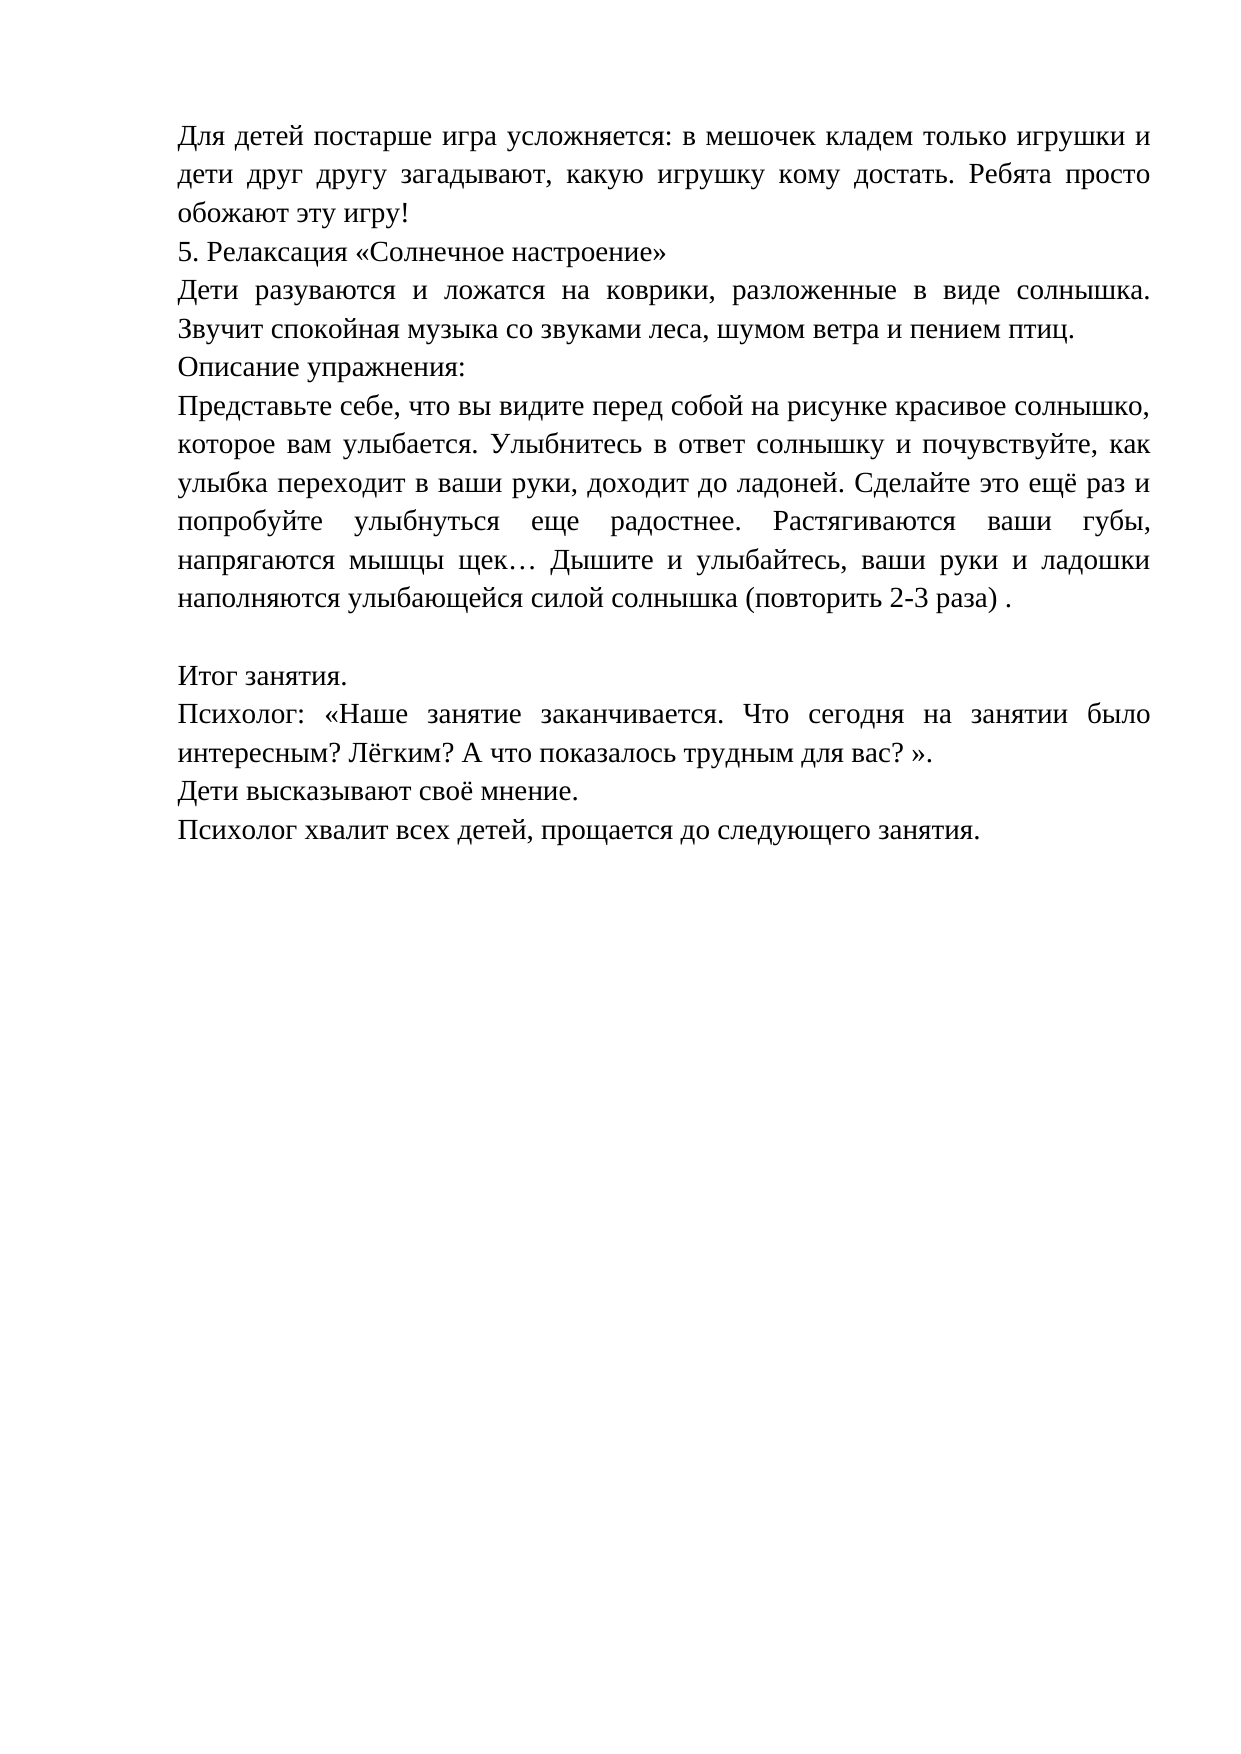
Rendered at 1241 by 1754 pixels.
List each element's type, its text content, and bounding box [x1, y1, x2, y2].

text Итог занятия. [177, 658, 1152, 691]
text 5. Релаксация «Солнечное настроение» [177, 234, 1152, 267]
text Психолог: «Наше занятие заканчивается. Что сегодня на занятии было интересным? Лёгким? А что показалось трудным для вас? ». [177, 696, 1152, 768]
text Психолог хвалит всех детей, прощается до следующего занятия. [177, 812, 1152, 845]
text Описание упражнения: [177, 349, 1152, 383]
text Для детей постарше игра усложняется: в мешочек кладем только игрушки и дети друг другу загадывают, какую игрушку кому достать. Ребята просто обожают эту игру! [177, 118, 1152, 229]
text Представьте себе, что вы видите перед собой на рисунке красивое солнышко, которое вам улыбается. Улыбнитесь в ответ солнышку и почувствуйте, как улыбка переходит в ваши руки, доходит до ладоней. Сделайте это ещё раз и попробуйте улыбнуться еще радостнее. Растягиваются ваши губы, напрягаются мышцы щек… Дышите и улыбайтесь, ваши руки и ладошки наполняются улыбающейся силой солнышка (повторить 2-3 раза) . [177, 388, 1152, 614]
text Дети высказывают своё мнение. [177, 773, 1152, 807]
text Дети разуваются и ложатся на коврики, разложенные в виде солнышка. Звучит спокойная музыка со звуками леса, шумом ветра и пением птиц. [177, 272, 1152, 344]
